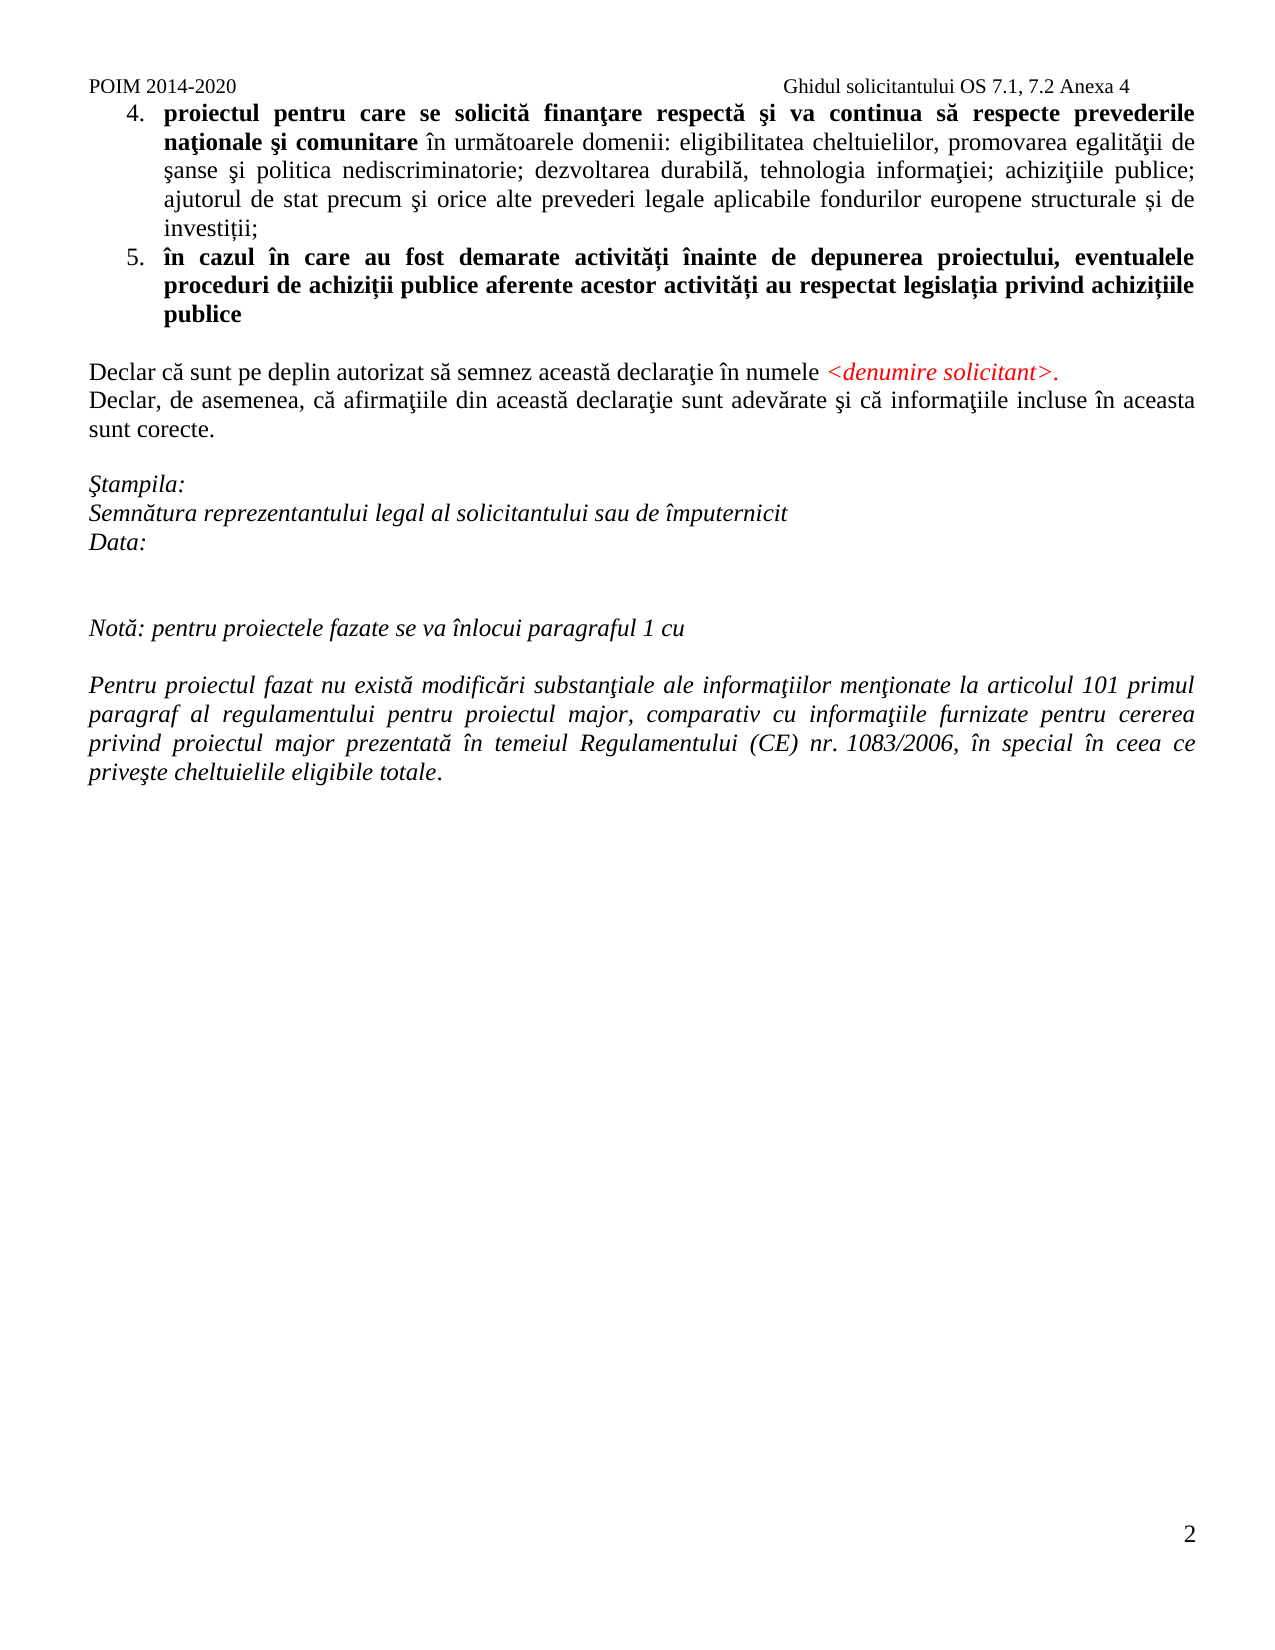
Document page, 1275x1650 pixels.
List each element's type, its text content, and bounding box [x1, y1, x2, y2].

text Declar, de asemenea, că afirmaţiile din această declaraţie sunt adevărate şi că informaţiile incluse în aceasta sunt corecte. [89, 385, 1196, 443]
text Notă: pentru proiectele fazate se va înlocui paragraful 1 cu [89, 613, 1196, 642]
text Declar că sunt pe deplin autorizat să semnez această declaraţie în numele <denumire solicitant>. [89, 357, 1196, 385]
text Data: [89, 527, 1196, 556]
list proiectul pentru care se solicită finanţare respectă şi va continua să respecte prevederile naţionale şi comunitare în următoarele domenii: eligibilitatea cheltuielilor, promovarea egalităţii de şanse şi politica nediscriminatorie; dezvoltarea durabilă, tehnologia informaţiei; achiziţiile publice; ajutorul de stat precum şi orice alte prevederi legale aplicabile fondurilor europene structurale și de investiții; [126, 98, 1196, 242]
text Ştampila: [89, 469, 1196, 498]
text Semnătura reprezentantului legal al solicitantului sau de împuternicit [89, 498, 1196, 527]
list în cazul în care au fost demarate activități înainte de depunerea proiectului, eventualele proceduri de achiziții publice aferente acestor activități au respectat legislația privind achizițiile publice [126, 242, 1196, 328]
text Pentru proiectul fazat nu există modificări substanţiale ale informaţiilor menţionate la articolul 101 primul paragraf al regulamentului pentru proiectul major, comparativ cu informaţiile furnizate pentru cererea privind proiectul major prezentată în temeiul Regulamentului (CE) nr. 1083/2006, în special în ceea ce priveşte cheltuielile eligibile totale. [89, 671, 1196, 786]
